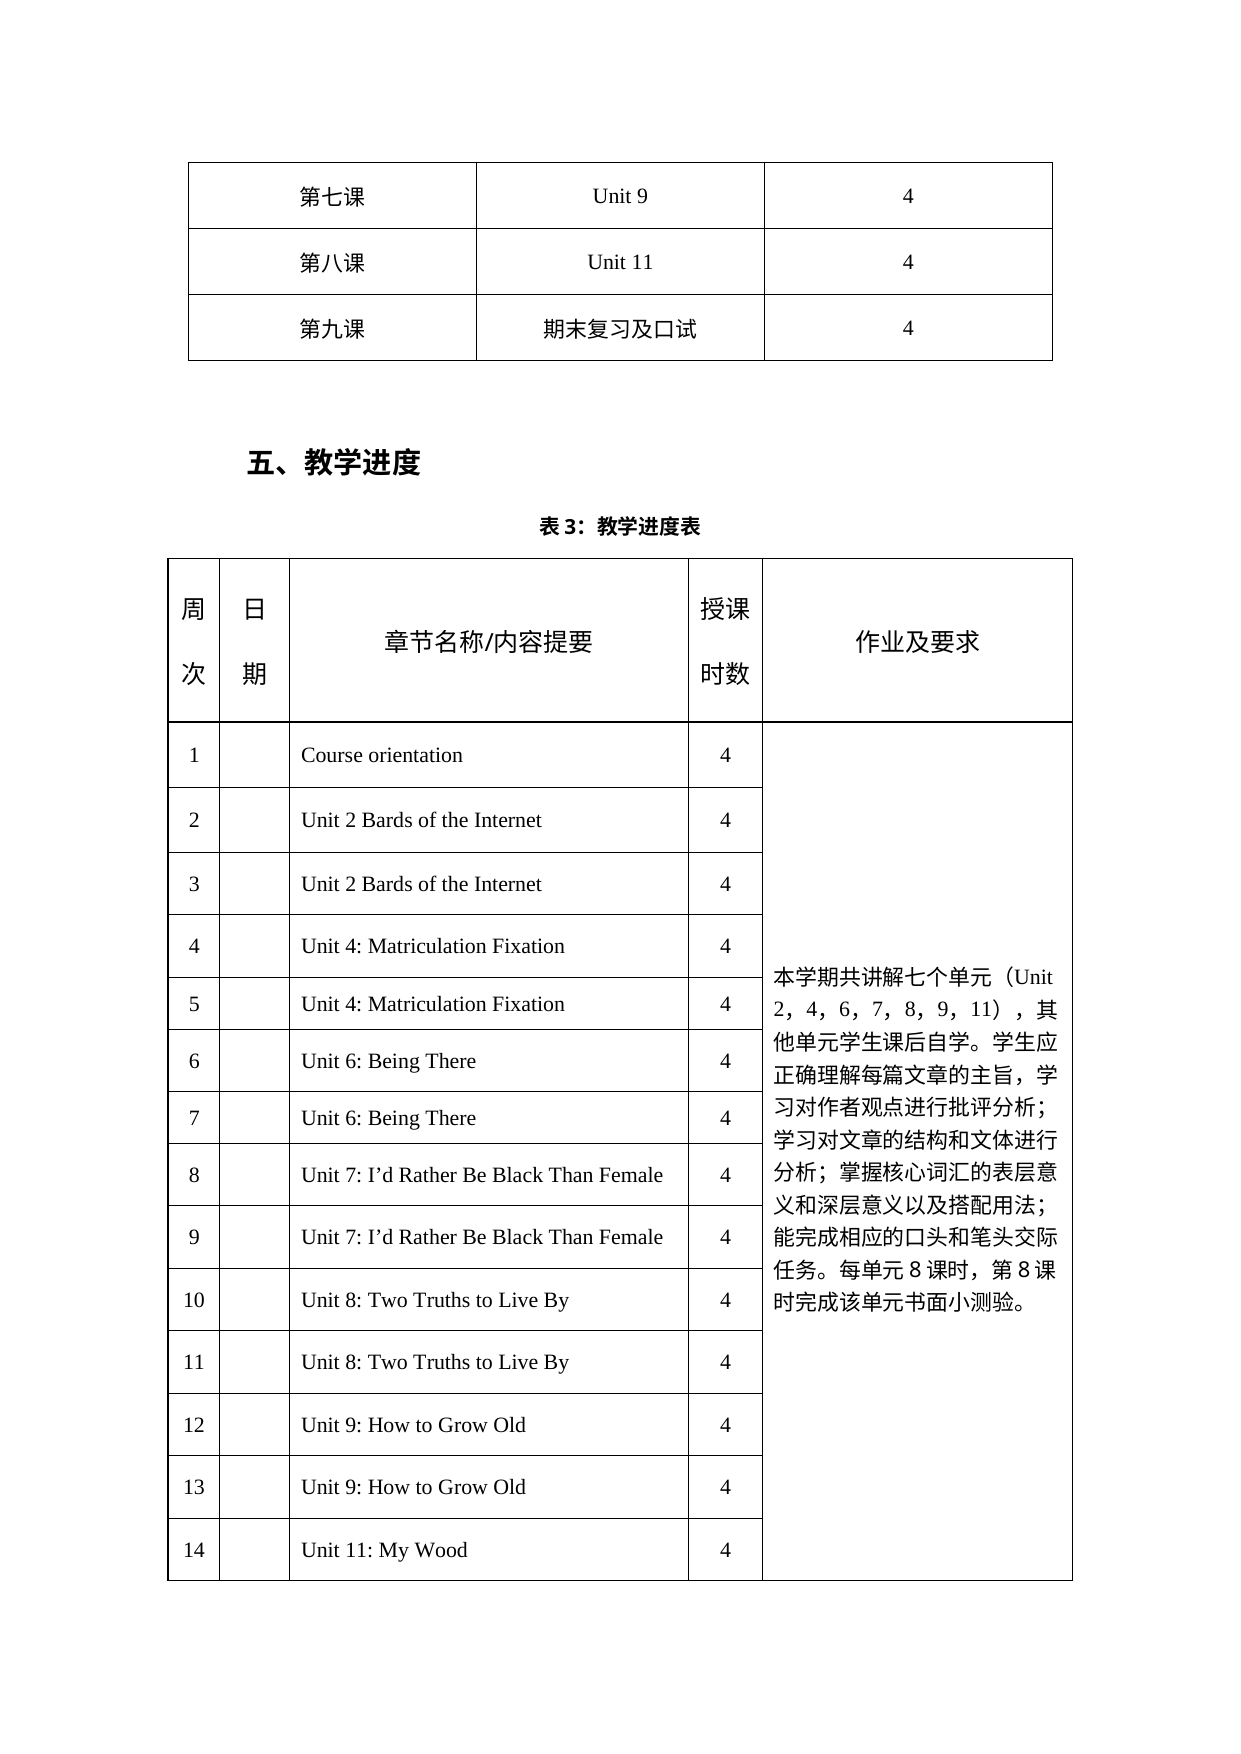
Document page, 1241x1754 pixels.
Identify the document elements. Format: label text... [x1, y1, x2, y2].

table_cell 3 [169, 853, 219, 914]
table_cell 6 [169, 1030, 219, 1091]
table_cell [220, 788, 289, 852]
table_cell 5 [169, 978, 219, 1028]
table_cell Unit 9 [477, 163, 764, 228]
table_cell 10 [169, 1269, 219, 1330]
table_cell 4 [689, 1092, 762, 1143]
table_header 章节名称/内容提要 [290, 559, 688, 721]
table_cell [220, 1092, 289, 1143]
table_cell Unit 6: Being There [290, 1092, 688, 1143]
table_cell 4 [689, 915, 762, 977]
table_cell Course orientation [290, 723, 688, 787]
table_cell 期末复习及口试 [477, 295, 764, 360]
table_cell Unit 7: I’d Rather Be Black Than Female [290, 1144, 688, 1205]
table_cell [220, 1331, 289, 1393]
table_cell 第九课 [189, 295, 476, 360]
table_cell 4 [689, 1519, 762, 1580]
table_cell 4 [689, 1394, 762, 1455]
table_cell 13 [169, 1456, 219, 1518]
table_cell Unit 11 [477, 229, 764, 294]
table_cell 4 [689, 788, 762, 852]
table_cell 12 [169, 1394, 219, 1455]
table_cell 4 [689, 1030, 762, 1091]
table_cell 14 [169, 1519, 219, 1580]
table_cell 4 [689, 723, 762, 787]
table_cell Unit 2 Bards of the Internet [290, 788, 688, 852]
table_cell 2 [169, 788, 219, 852]
table_cell 4 [765, 229, 1052, 294]
table_cell Unit 4: Matriculation Fixation [290, 978, 688, 1028]
table_header 日期 [220, 559, 289, 721]
table_cell [220, 1030, 289, 1091]
table_cell 7 [169, 1092, 219, 1143]
table_cell 4 [765, 295, 1052, 360]
table_cell [220, 978, 289, 1028]
table_cell [220, 1206, 289, 1268]
table_cell 4 [765, 163, 1052, 228]
table_cell 4 [169, 915, 219, 977]
table_cell 第七课 [189, 163, 476, 228]
table_header 授课时数 [689, 559, 762, 721]
table_cell Unit 7: I’d Rather Be Black Than Female [290, 1206, 688, 1268]
table_cell Unit 6: Being There [290, 1030, 688, 1091]
table_cell 4 [689, 1144, 762, 1205]
table_header 作业及要求 [763, 559, 1072, 721]
table_cell Unit 4: Matriculation Fixation [290, 915, 688, 977]
table_cell [220, 1144, 289, 1205]
table_cell 4 [689, 1206, 762, 1268]
table_cell [220, 915, 289, 977]
table_cell [220, 1456, 289, 1518]
table_cell 9 [169, 1206, 219, 1268]
table_cell 8 [169, 1144, 219, 1205]
table_cell [220, 1519, 289, 1580]
table_cell 本学期共讲解七个单元（Unit 2，4，6，7，8，9，11），其他单元学生课后自学。学生应正确理解每篇文章的主旨，学习对作者观点进行批评分析；学习对文章的结构和文体进行分析；掌握核心词汇的表层意义和深层意义以及搭配用法；能完成相应的口头和笔头交际任务。每单元8课时，第8课时完成该单元书面小测验。 [763, 723, 1072, 1580]
table_cell [220, 1269, 289, 1330]
table_cell 1 [169, 723, 219, 787]
table_cell 第八课 [189, 229, 476, 294]
table_cell [220, 853, 289, 914]
table_cell 11 [169, 1331, 219, 1393]
table_cell Unit 9: How to Grow Old [290, 1394, 688, 1455]
table_cell 4 [689, 853, 762, 914]
table_cell Unit 8: Two Truths to Live By [290, 1331, 688, 1393]
table_cell Unit 8: Two Truths to Live By [290, 1269, 688, 1330]
table_cell 4 [689, 1456, 762, 1518]
table_cell [220, 723, 289, 787]
table_cell 4 [689, 978, 762, 1028]
table_cell [220, 1394, 289, 1455]
table_cell Unit 2 Bards of the Internet [290, 853, 688, 914]
table_header 周次 [169, 559, 219, 721]
table_cell 4 [689, 1269, 762, 1330]
table_cell Unit 9: How to Grow Old [290, 1456, 688, 1518]
table_cell 4 [689, 1331, 762, 1393]
table_cell Unit 11: My Wood [290, 1519, 688, 1580]
text 表3：教学进度表 [187, 509, 1053, 542]
text 五、教学进度 [187, 428, 1053, 493]
